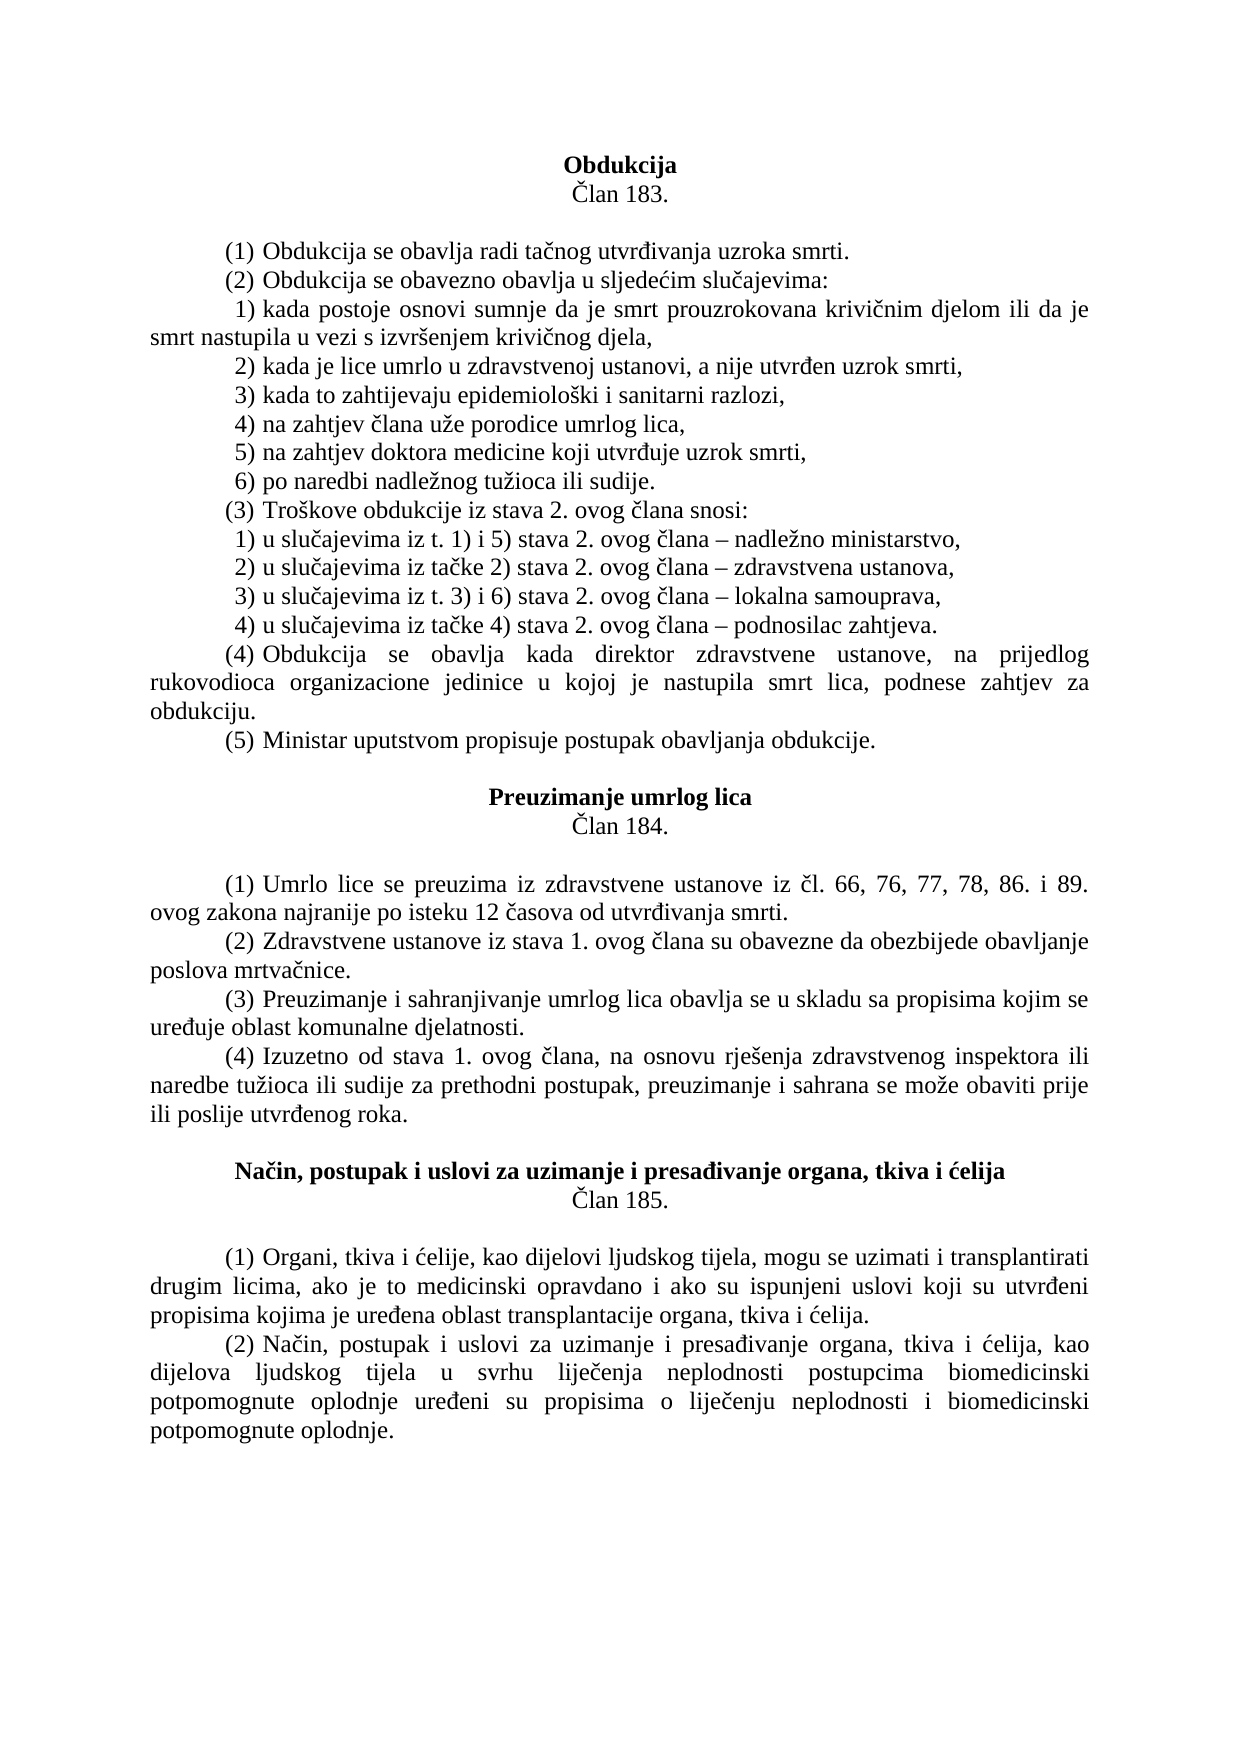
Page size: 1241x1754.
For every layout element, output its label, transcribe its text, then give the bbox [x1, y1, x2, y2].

text Obdukcija [150, 150, 1090, 179]
list na zahtjev člana uže porodice umrlog lica, [150, 409, 1090, 437]
list Ministar uputstvom propisuje postupak obavljanja obdukcije. [150, 725, 1090, 754]
list na zahtjev doktora medicine koji utvrđuje uzrok smrti, [150, 437, 1090, 466]
list Obdukcija se obavlja kada direktor zdravstvene ustanove, na prijedlog rukovodioca organizacione jedinice u kojoj je nastupila smrt lica, podnese zahtjev za obdukciju. [150, 639, 1090, 725]
list Organi, tkiva i ćelije, kao dijelovi ljudskog tijela, mogu se uzimati i transplantirati drugim licima, ako je to medicinski opravdano i ako su ispunjeni uslovi koji su utvrđeni propisima kojima je uređena oblast transplantacije organa, tkiva i ćelija. [150, 1242, 1090, 1329]
list po naredbi nadležnog tužioca ili sudije. [150, 466, 1090, 495]
text Član 183. [150, 179, 1090, 207]
list Obdukcija se obavezno obavlja u sljedećim slučajevima: [150, 265, 1090, 294]
list Način, postupak i uslovi za uzimanje i presađivanje organa, tkiva i ćelija, kao dijelova ljudskog tijela u svrhu liječenja neplodnosti postupcima biomedicinski potpomognute oplodnje uređeni su propisima o liječenju neplodnosti i biomedicinski potpomognute oplodnje. [150, 1329, 1090, 1444]
list Umrlo lice se preuzima iz zdravstvene ustanove iz čl. 66, 76, 77, 78, 86. i 89. ovog zakona najranije po isteku 12 časova od utvrđivanja smrti. [150, 869, 1090, 926]
list u slučajevima iz tačke 2) stava 2. ovog člana – zdravstvena ustanova, [150, 552, 1090, 581]
list Troškove obdukcije iz stava 2. ovog člana snosi: [150, 495, 1090, 524]
list Izuzetno od stava 1. ovog člana, na osnovu rješenja zdravstvenog inspektora ili naredbe tužioca ili sudije za prethodni postupak, preuzimanje i sahrana se može obaviti prije ili poslije utvrđenog roka. [150, 1041, 1090, 1127]
text Član 184. [150, 811, 1090, 840]
list kada to zahtijevaju epidemiološki i sanitarni razlozi, [150, 380, 1090, 409]
list kada postoje osnovi sumnje da je smrt prouzrokovana krivičnim djelom ili da je smrt nastupila u vezi s izvršenjem krivičnog djela, [150, 294, 1090, 351]
list kada je lice umrlo u zdravstvenoj ustanovi, a nije utvrđen uzrok smrti, [150, 351, 1090, 380]
text Član 185. [150, 1185, 1090, 1214]
list u slučajevima iz t. 1) i 5) stava 2. ovog člana – nadležno ministarstvo, [150, 524, 1090, 552]
list u slučajevima iz tačke 4) stava 2. ovog člana – podnosilac zahtjeva. [150, 610, 1090, 639]
list Preuzimanje i sahranjivanje umrlog lica obavlja se u skladu sa propisima kojim se uređuje oblast komunalne djelatnosti. [150, 984, 1090, 1041]
list u slučajevima iz t. 3) i 6) stava 2. ovog člana – lokalna samouprava, [150, 581, 1090, 610]
list Obdukcija se obavlja radi tačnog utvrđivanja uzroka smrti. [150, 236, 1090, 265]
list Zdravstvene ustanove iz stava 1. ovog člana su obavezne da obezbijede obavljanje poslova mrtvačnice. [150, 926, 1090, 984]
text Preuzimanje umrlog lica [150, 782, 1090, 811]
text Način, postupak i uslovi za uzimanje i presađivanje organa, tkiva i ćelija [150, 1156, 1090, 1185]
